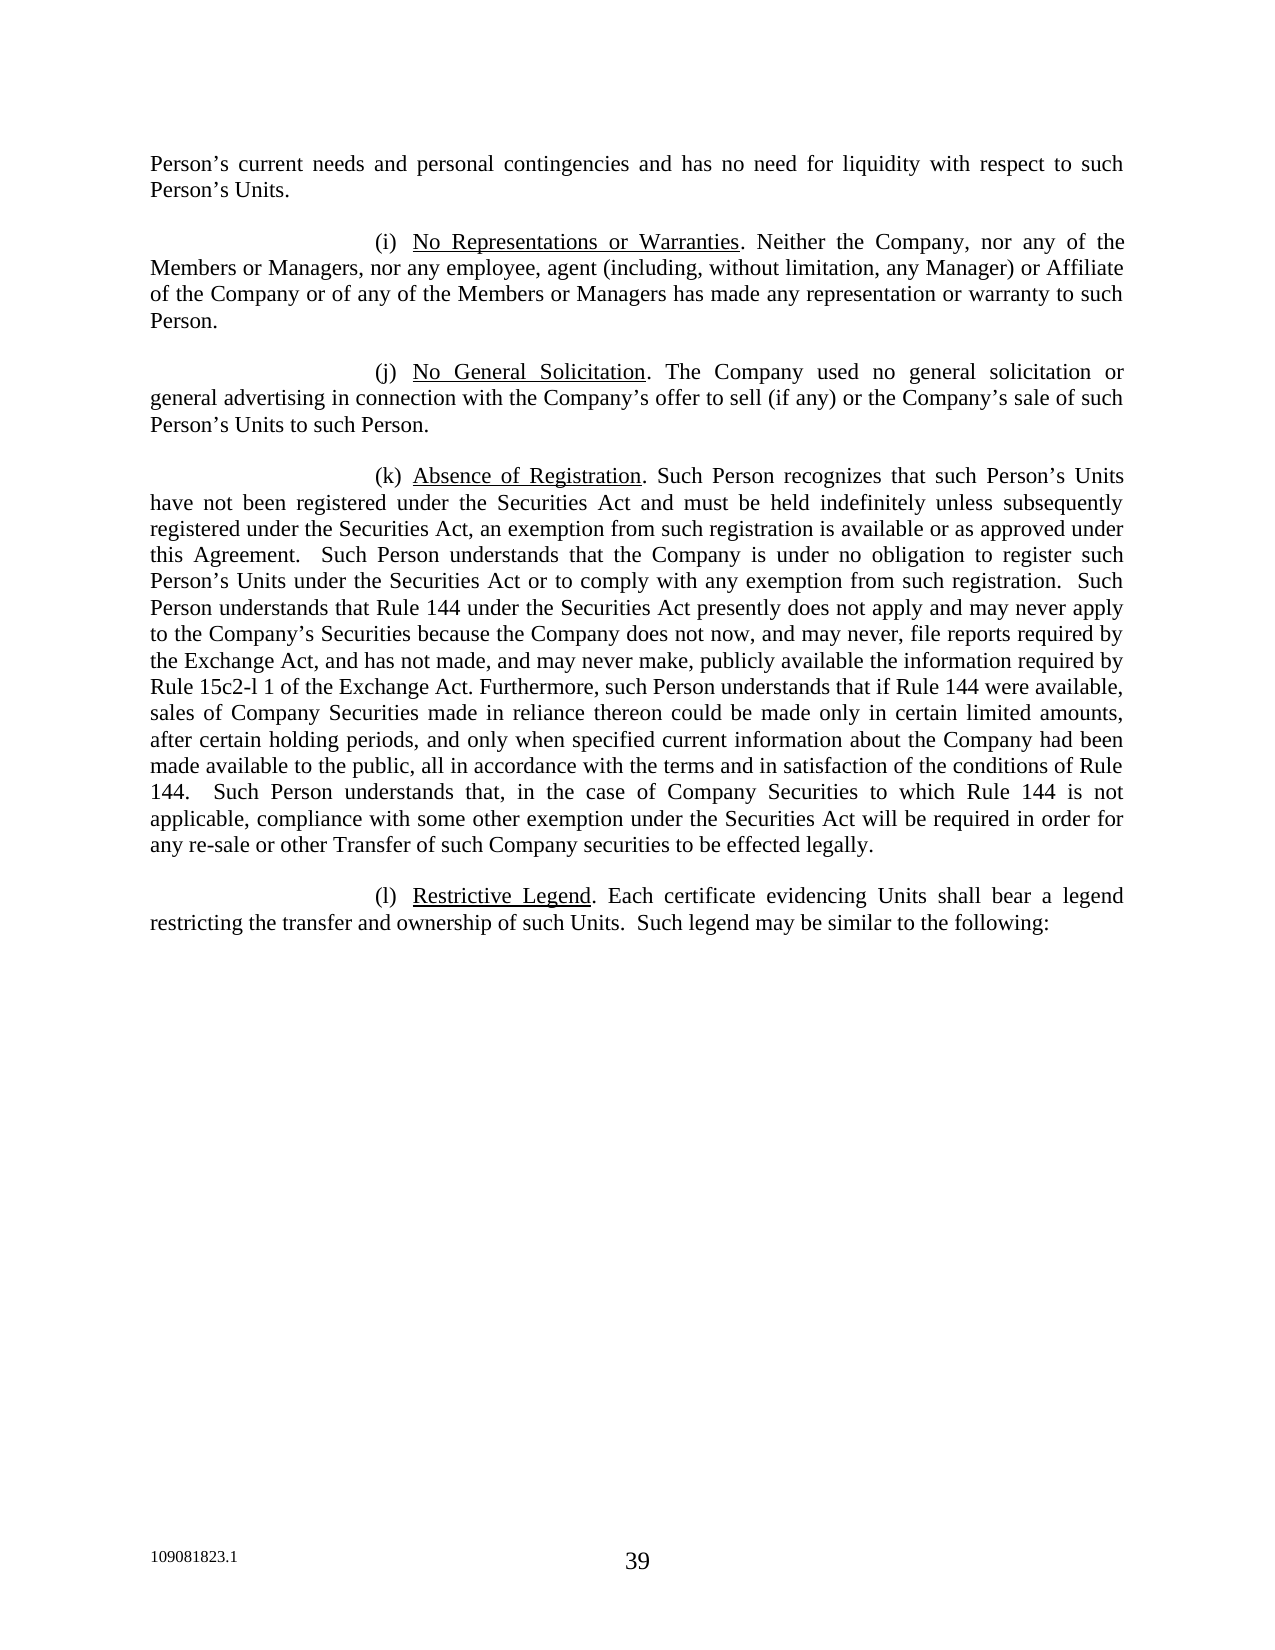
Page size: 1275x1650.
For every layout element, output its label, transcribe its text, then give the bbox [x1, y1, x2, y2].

list Restrictive Legend. Each certificate evidencing Units shall bear a legend restricting the transfer and ownership of such Units. Such legend may be similar to the following: [150, 882, 1125, 935]
list No Representations or Warranties. Neither the Company, nor any of the Members or Managers, nor any employee, agent (including, without limitation, any Manager) or Affiliate of the Company or of any of the Members or Managers has made any representation or warranty to such Person. [150, 228, 1125, 333]
list No General Solicitation. The Company used no general solicitation or general advertising in connection with the Company’s offer to sell (if any) or the Company’s sale of such Person’s Units to such Person. [150, 358, 1125, 437]
list Absence of Registration. Such Person recognizes that such Person’s Units have not been registered under the Securities Act and must be held indefinitely unless subsequently registered under the Securities Act, an exemption from such registration is available or as approved under this Agreement. Such Person understands that the Company is under no obligation to register such Person’s Units under the Securities Act or to comply with any exemption from such registration. Such Person understands that Rule 144 under the Securities Act presently does not apply and may never apply to the Company’s Securities because the Company does not now, and may never, file reports required by the Exchange Act, and has not made, and may never make, publicly available the information required by Rule 15c2-l 1 of the Exchange Act. Furthermore, such Person understands that if Rule 144 were available, sales of Company Securities made in reliance thereon could be made only in certain limited amounts, after certain holding periods, and only when specified current information about the Company had been made available to the public, all in accordance with the terms and in satisfaction of the conditions of Rule 144. Such Person understands that, in the case of Company Securities to which Rule 144 is not applicable, compliance with some other exemption under the Securities Act will be required in order for any re-sale or other Transfer of such Company securities to be effected legally. [150, 462, 1125, 857]
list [150, 150, 1125, 203]
